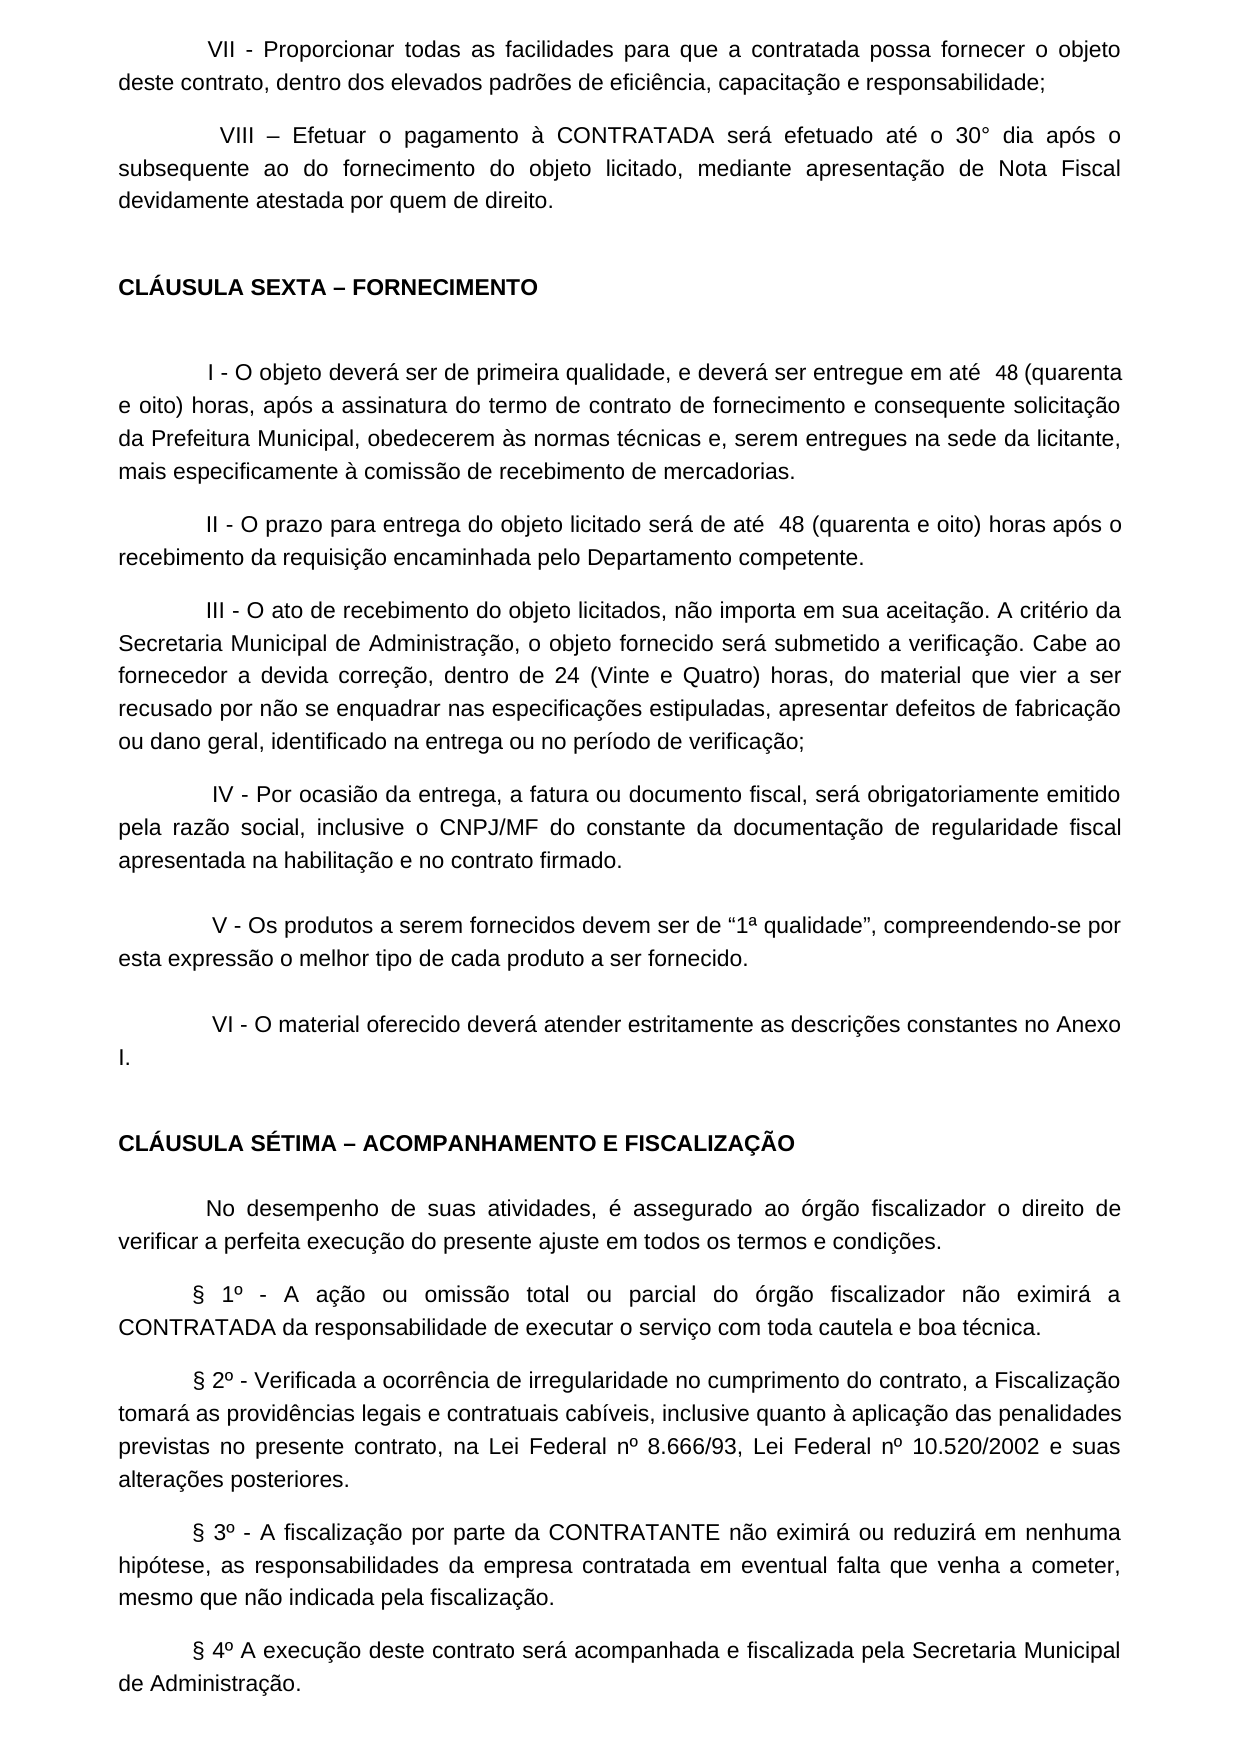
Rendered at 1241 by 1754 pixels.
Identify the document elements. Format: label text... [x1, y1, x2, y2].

text II - O prazo para entrega do objeto licitado será de até 48 (quarenta e oito) horas após o recebimento da requisição encaminhada pelo Departamento competente. [118, 504, 1122, 570]
text VI - O material oferecido deverá atender estritamente as descrições constantes no Anexo I. [118, 1004, 1122, 1070]
text VIII – Efetuar o pagamento à CONTRATADA será efetuado até o 30° dia após o subsequente ao do fornecimento do objeto licitado, mediante apresentação de Nota Fiscal devidamente atestada por quem de direito. [118, 115, 1122, 214]
text § 1º - A ação ou omissão total ou parcial do órgão fiscalizador não eximirá a CONTRATADA da responsabilidade de executar o serviço com toda cautela e boa técnica. [118, 1275, 1122, 1340]
text I - O objeto deverá ser de primeira qualidade, e deverá ser entregue em até 48 (quarenta e oito) horas, após a assinatura do termo de contrato de fornecimento e consequente solicitação da Prefeitura Municipal, obedecerem às normas técnicas e, serem entregues na sede da licitante, mais especificamente à comissão de recebimento de mercadorias. [118, 353, 1122, 484]
text § 4º A execução deste contrato será acompanhada e fiscalizada pela Secretaria Municipal de Administração. [118, 1631, 1122, 1697]
text III - O ato de recebimento do objeto licitados, não importa em sua aceitação. A critério da Secretaria Municipal de Administração, o objeto fornecido será submetido a verificação. Cabe ao fornecedor a devida correção, dentro de 24 (Vinte e Quatro) horas, do material que vier a ser recusado por não se enquadrar nas especificações estipuladas, apresentar defeitos de fabricação ou dano geral, identificado na entrega ou no período de verificação; [118, 590, 1122, 754]
text V - Os produtos a serem fornecidos devem ser de “1ª qualidade”, compreendendo-se por esta expressão o melhor tipo de cada produto a ser fornecido. [118, 906, 1122, 972]
text No desempenho de suas atividades, é assegurado ao órgão fiscalizador o direito de verificar a perfeita execução do presente ajuste em todos os termos e condições. [118, 1189, 1122, 1254]
text IV - Por ocasião da entrega, a fatura ou documento fiscal, será obrigatoriamente emitido pela razão social, inclusive o CNPJ/MF do constante da documentação de regularidade fiscal apresentada na habilitação e no contrato firmado. [118, 775, 1122, 873]
text VII - Proporcionar todas as facilidades para que a contratada possa fornecer o objeto deste contrato, dentro dos elevados padrões de eficiência, capacitação e responsabilidade; [118, 29, 1122, 95]
text CLÁUSULA SÉTIMA – ACOMPANHAMENTO E FISCALIZAÇÃO [118, 1123, 1122, 1156]
text CLÁUSULA SEXTA – FORNECIMENTO [118, 267, 1122, 300]
text § 2º - Verificada a ocorrência de irregularidade no cumprimento do contrato, a Fiscalização tomará as providências legais e contratuais cabíveis, inclusive quanto à aplicação das penalidades previstas no presente contrato, na Lei Federal nº 8.666/93, Lei Federal nº 10.520/2002 e suas alterações posteriores. [118, 1361, 1122, 1492]
text § 3º - A fiscalização por parte da CONTRATANTE não eximirá ou reduzirá em nenhuma hipótese, as responsabilidades da empresa contratada em eventual falta que venha a cometer, mesmo que não indicada pela fiscalização. [118, 1512, 1122, 1611]
